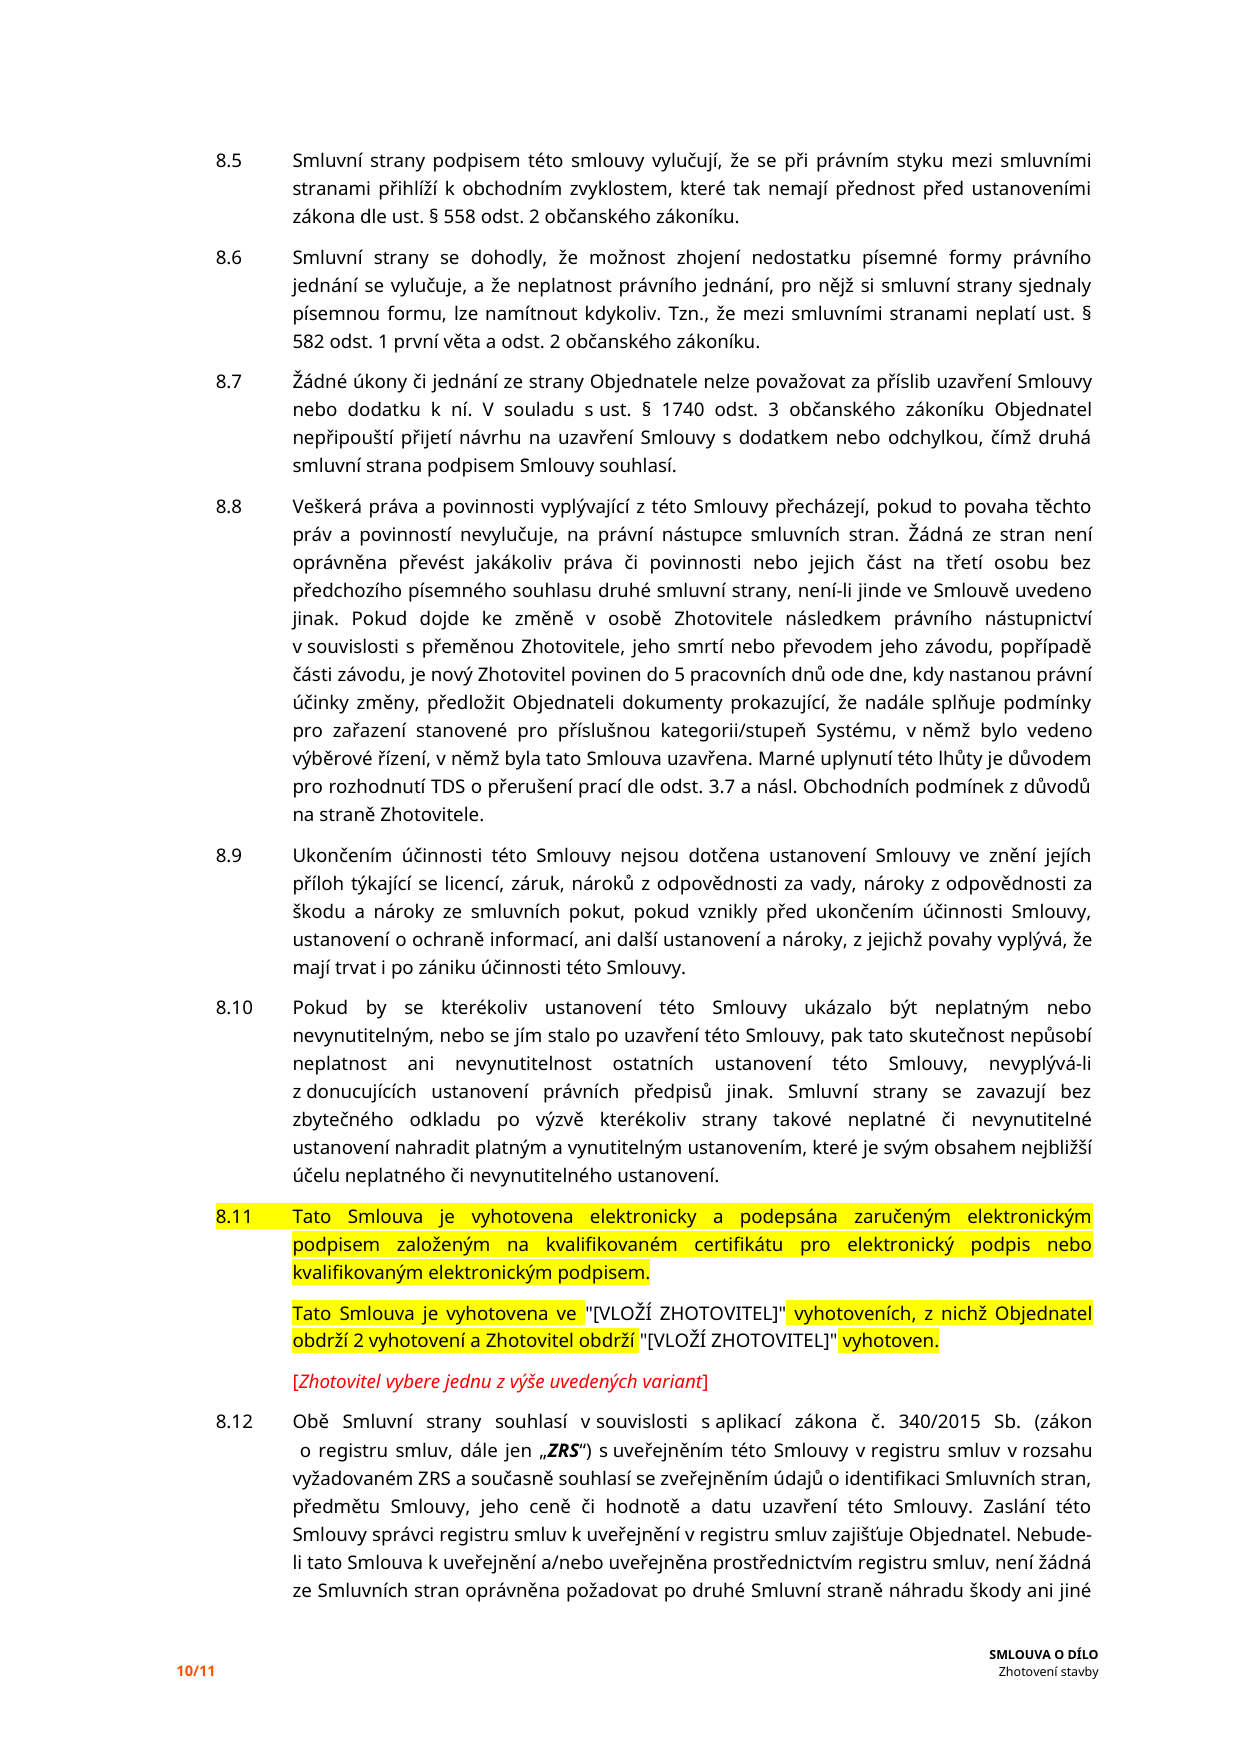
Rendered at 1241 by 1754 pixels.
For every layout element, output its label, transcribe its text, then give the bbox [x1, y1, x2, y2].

list Tato Smlouva je vyhotovena ve "[VLOŽÍ ZHOTOVITEL]" vyhotoveních, z nichž Objednatel obdrží 2 vyhotovení a Zhotovitel obdrží "[VLOŽÍ ZHOTOVITEL]" vyhotoven. [292, 1300, 1093, 1353]
list [Zhotovitel vybere jednu z výše uvedených variant] [292, 1368, 1093, 1394]
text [216, 1409, 1093, 1602]
list Tato Smlouva je vyhotovena elektronicky a podepsána zaručeným elektronickým podpisem založeným na kvalifikovaném certifikátu pro elektronický podpis nebo kvalifikovaným elektronickým podpisem. [216, 1229, 1093, 1285]
text Pokud by se kterékoliv ustanovení této Smlouvy ukázalo být neplatným nebo nevynutitelným, nebo se jím stalo po uzavření této Smlouvy, pak tato skutečnost nepůsobí neplatnost ani nevynutitelnost ostatních ustanovení této Smlouvy, nevyplývá-li z donucujících ustanovení právních předpisů jinak. Smluvní strany se zavazují bez zbytečného odkladu po výzvě kterékoliv strany takové neplatné či nevynutitelné ustanovení nahradit platným a vynutitelným ustanovením, které je svým obsahem nejbližší účelu neplatného či nevynutitelného ustanovení. [216, 994, 1093, 1188]
text Ukončením účinnosti této Smlouvy nejsou dotčena ustanovení Smlouvy ve znění jejích příloh týkající se licencí, záruk, nároků z odpovědnosti za vady, nároky z odpovědnosti za škodu a nároky ze smluvních pokut, pokud vznikly před ukončením účinnosti Smlouvy, ustanovení o ochraně informací, ani další ustanovení a nároky, z jejichž povahy vyplývá, že mají trvat i po zániku účinnosti této Smlouvy. [216, 842, 1093, 979]
text Veškerá práva a povinnosti vyplývající z této Smlouvy přecházejí, pokud to povaha těchto práv a povinností nevylučuje, na právní nástupce smluvních stran. Žádná ze stran není oprávněna převést jakákoliv práva či povinnosti nebo jejich část na třetí osobu bez předchozího písemného souhlasu druhé smluvní strany, není-li jinde ve Smlouvě uvedeno jinak. Pokud dojde ke změně v osobě Zhotovitele následkem právního nástupnictví v souvislosti s přeměnou Zhotovitele, jeho smrtí nebo převodem jeho závodu, popřípadě části závodu, je nový Zhotovitel povinen do 5 pracovních dnů ode dne, kdy nastanou právní účinky změny, předložit Objednateli dokumenty prokazující, že nadále splňuje podmínky pro zařazení stanovené pro příslušnou kategorii/stupeň Systému, v němž bylo vedeno výběrové řízení, v němž byla tato Smlouva uzavřena. Marné uplynutí této lhůty je důvodem pro rozhodnutí TDS o přerušení prací dle odst. 3.7 a násl. Obchodních podmínek z důvodů na straně Zhotovitele. [216, 493, 1093, 827]
text Smluvní strany se dohodly, že možnost zhojení nedostatku písemné formy právního jednání se vylučuje, a že neplatnost právního jednání, pro nějž si smluvní strany sjednaly písemnou formu, lze namítnout kdykoliv. Tzn., že mezi smluvními stranami neplatí ust. § 582 odst. 1 první věta a odst. 2 občanského zákoníku. [216, 244, 1093, 354]
text Žádné úkony či jednání ze strany Objednatele nelze považovat za příslib uzavření Smlouvy nebo dodatku k ní. V souladu s ust. § 1740 odst. 3 občanského zákoníku Objednatel nepřipouští přijetí návrhu na uzavření Smlouvy s dodatkem nebo odchylkou, čímž druhá smluvní strana podpisem Smlouvy souhlasí. [216, 369, 1093, 478]
text Smluvní strany podpisem této smlouvy vylučují, že se při právním styku mezi smluvními stranami přihlíží k obchodním zvyklostem, které tak nemají přednost před ustanoveními zákona dle ust. § 558 odst. 2 občanského zákoníku. [216, 147, 1093, 229]
